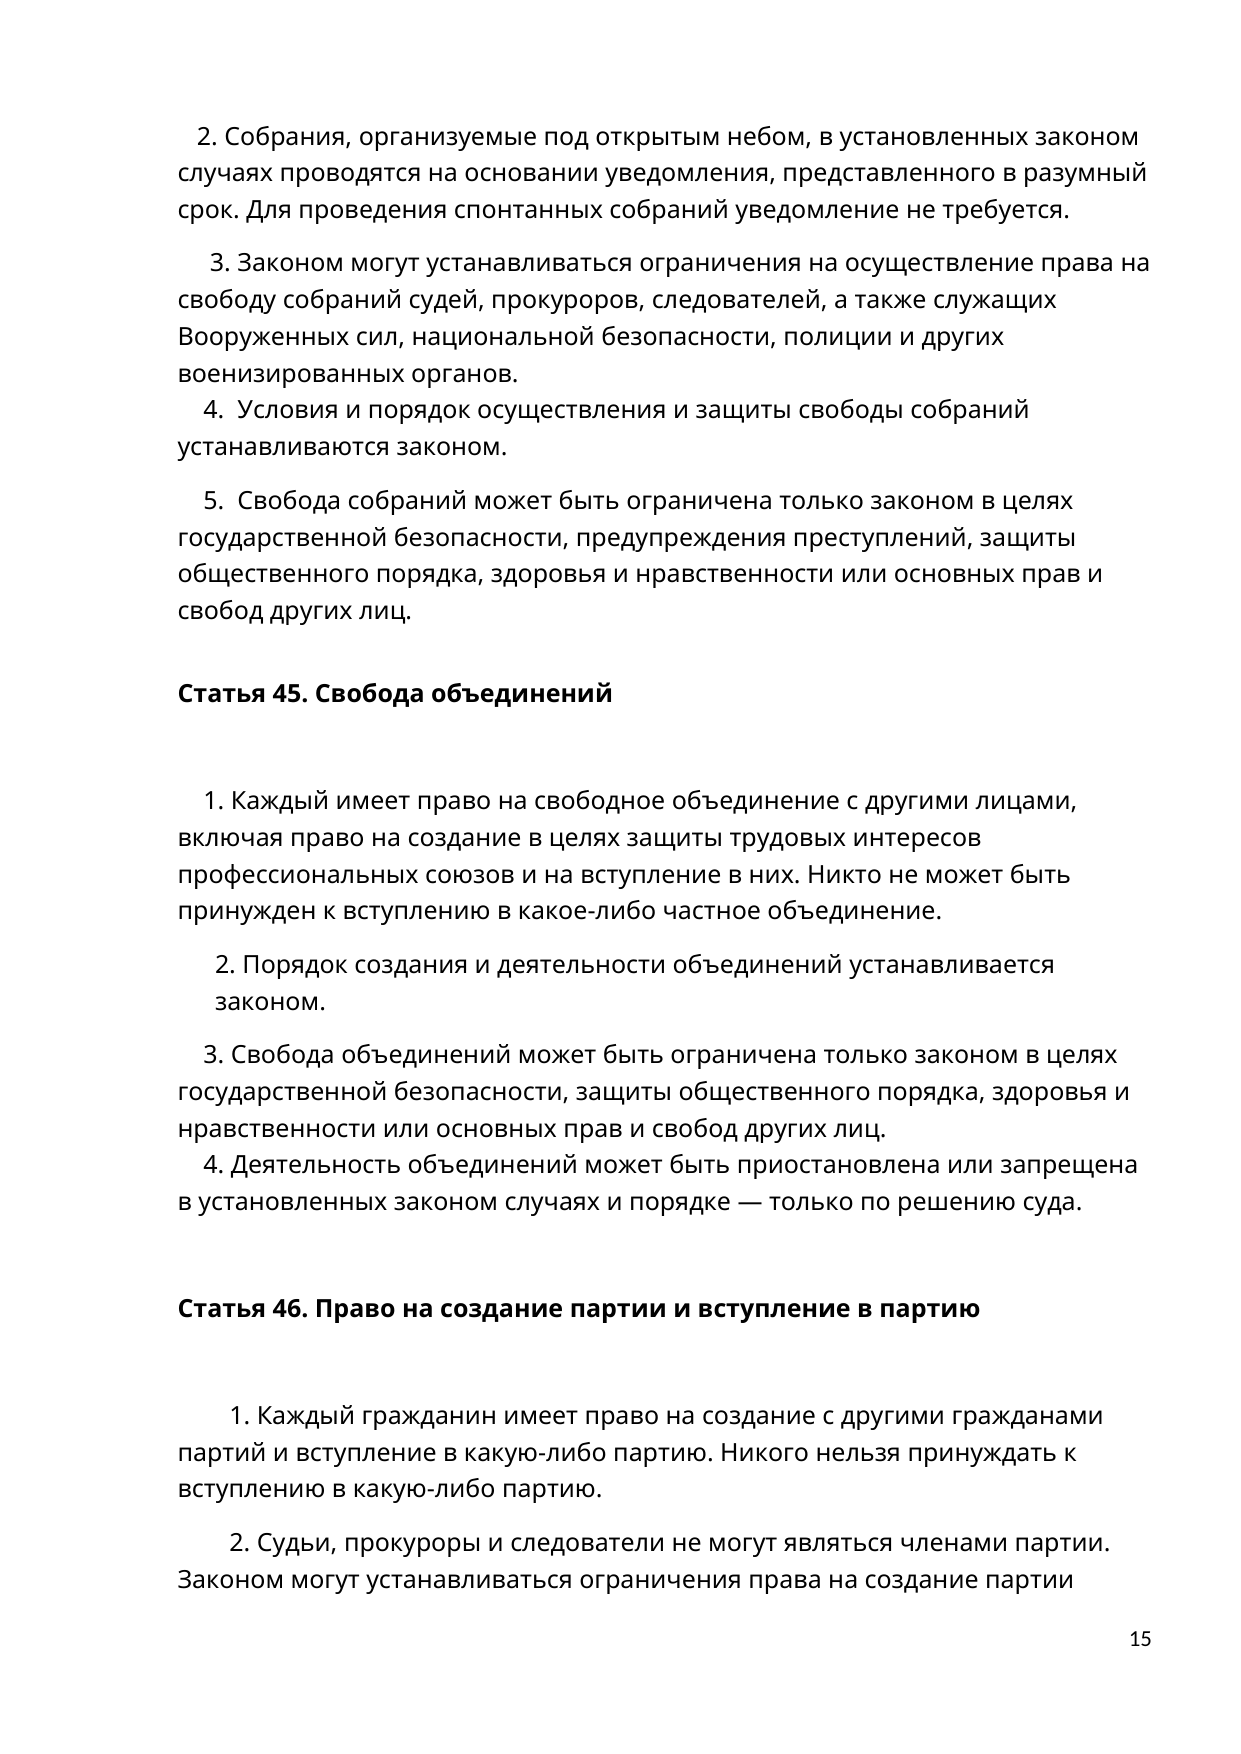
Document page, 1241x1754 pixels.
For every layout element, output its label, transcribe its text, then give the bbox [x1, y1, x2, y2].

text 3. Законом могут устанавливаться ограничения на осуществление права на свободу собраний судей, прокуроров, следователей, а также служащих Вооруженных cил, национальной безопасности, полиции и других военизированных органов. 4. Условия и порядок осуществления и защиты свободы собраний устанавливаются законом. [177, 245, 1152, 463]
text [177, 1524, 1152, 1595]
text Статья 46. Право на создание партии и вступление в партию [177, 1291, 1152, 1325]
text 2. Порядок создания и деятельности объединений устанавливается законом. [215, 946, 1152, 1017]
text 5. Свобода собраний может быть ограничена только законом в целях государственной безопасности, предупреждения преступлений, защиты общественного порядка, здоровья и нравственности или основных прав и свобод других лиц. [177, 482, 1152, 657]
text 1. Каждый имеет право на свободное объединение с другими лицами, включая право на создание в целях защиты трудовых интересов профессиональных союзов и на вступление в них. Никто не может быть принужден к вступлению в какое-либо частное объединение. [177, 783, 1152, 927]
text 3. Свобода объединений может быть ограничена только законом в целях государственной безопасности, защиты общественного порядка, здоровья и нравственности или основных прав и свобод других лиц. 4. Деятельность объединений может быть приостановлена или запрещена в установленных законом случаях и порядке — только по решению суда. [177, 1037, 1152, 1218]
text 1. Каждый гражданин имеет право на создание с другими гражданами партий и вступление в какую-либо партию. Никого нельзя принуждать к вступлению в какую-либо партию. [177, 1397, 1152, 1505]
text Статья 45. Свобода объединений [177, 676, 1152, 710]
text 2. Собрания, организуемые под открытым небом, в установленных законом случаях проводятся на основании уведомления, представленного в разумный срок. Для проведения спонтанных собраний уведомление не требуется. [177, 118, 1152, 226]
